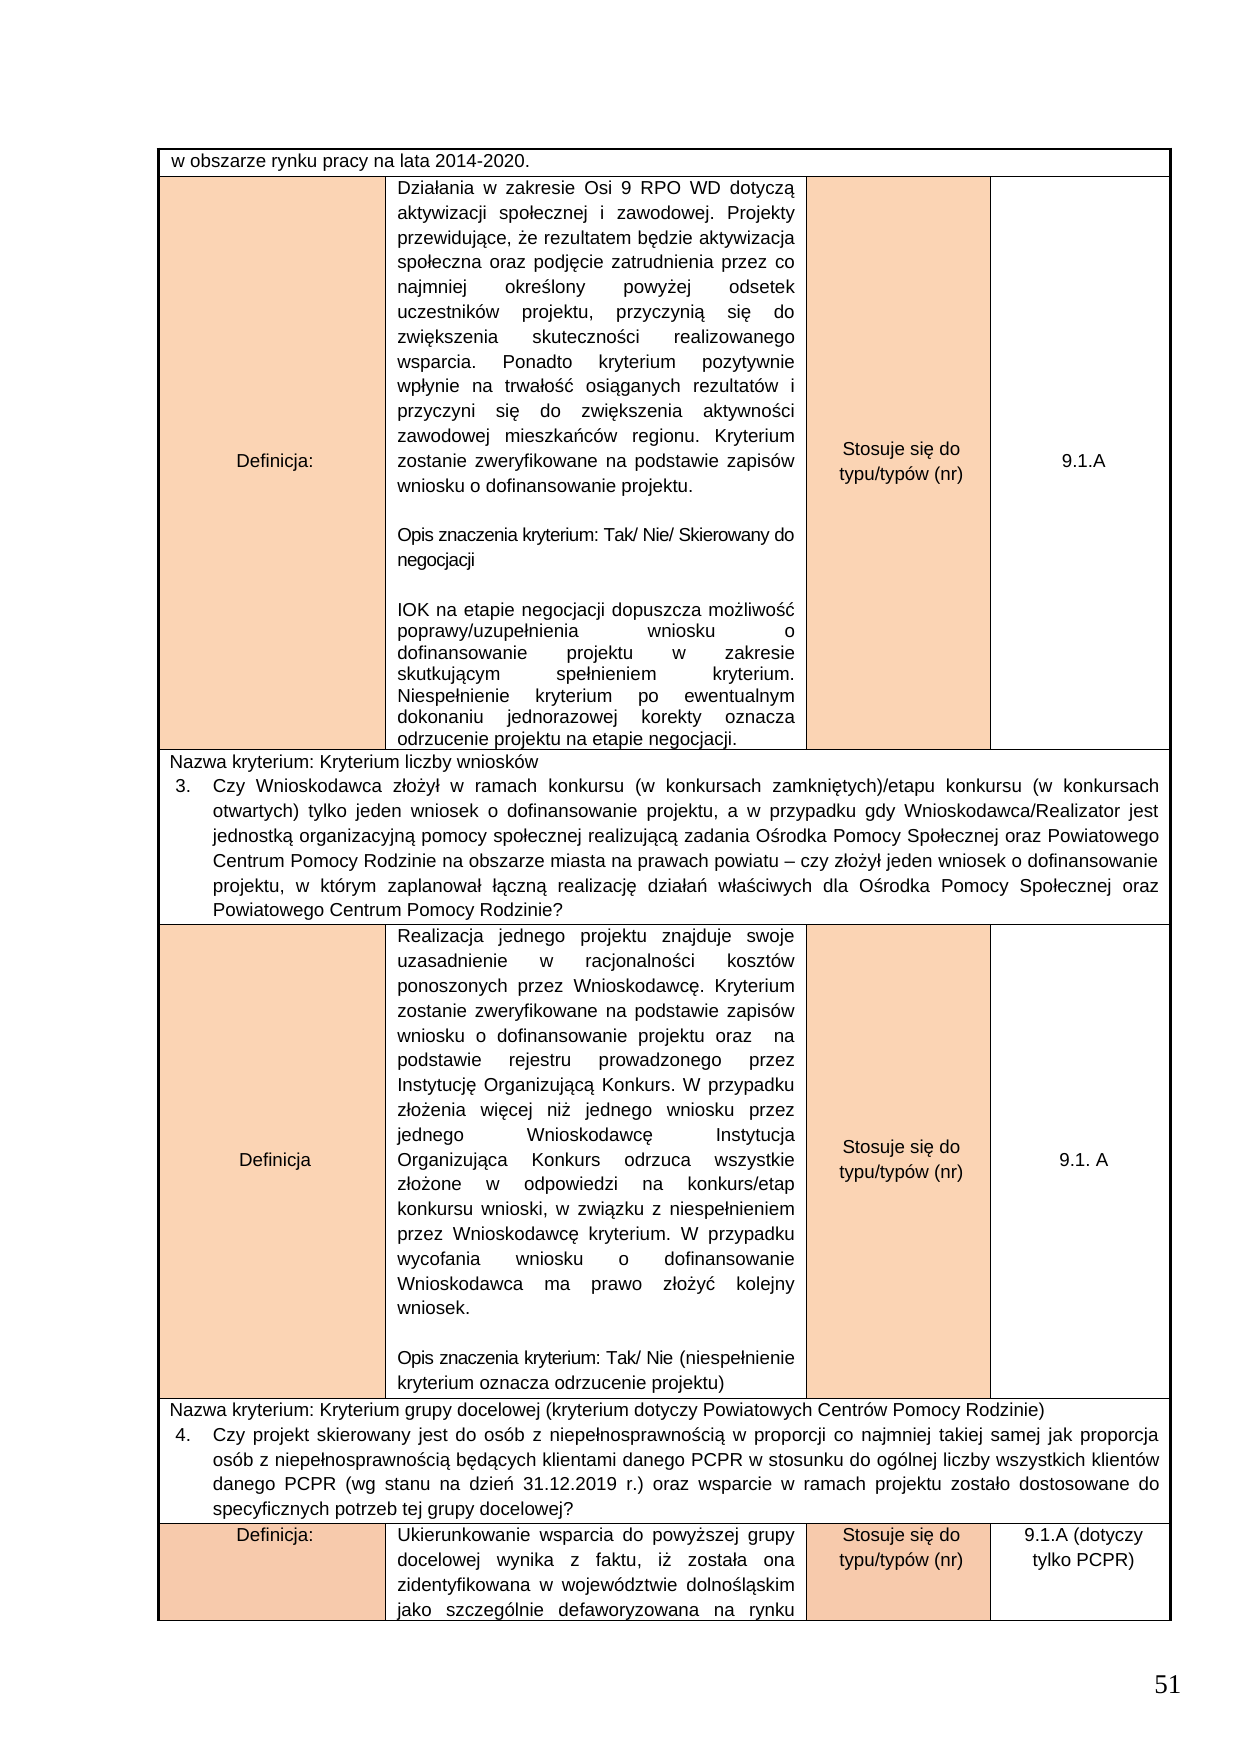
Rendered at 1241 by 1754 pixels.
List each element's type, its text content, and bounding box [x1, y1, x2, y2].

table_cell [807, 1524, 990, 1620]
table_cell Stosuje się do typu/typów (nr) [807, 925, 990, 1398]
table_cell Definicja [160, 925, 385, 1398]
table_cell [386, 1524, 806, 1620]
table_cell Definicja: [160, 177, 385, 749]
table_cell Realizacja jednego projektu znajduje swoje uzasadnienie w racjonalności kosztów ponoszonych przez Wnioskodawcę. Kryterium zostanie zweryfikowane na podstawie zapisów wniosku o dofinansowanie projektu oraz na podstawie rejestru prowadzonego przez Instytucję Organizującą Konkurs. W przypadku złożenia więcej niż jednego wniosku przez jednego Wnioskodawcę Instytucja Organizująca Konkurs odrzuca wszystkie złożone w odpowiedzi na konkurs/etap konkursu wnioski, w związku z niespełnieniem przez Wnioskodawcę kryterium. W przypadku wycofania wniosku o dofinansowanie Wnioskodawca ma prawo złożyć kolejny wniosek. Opis znaczenia kryterium: Tak/ Nie (niespełnienie kryterium oznacza odrzucenie projektu) [386, 925, 806, 1398]
table_cell Nazwa kryterium: Kryterium liczby wniosków Czy Wnioskodawca złożył w ramach konkursu (w konkursach zamkniętych)/etapu konkursu (w konkursach otwartych) tylko jeden wniosek o dofinansowanie projektu, a w przypadku gdy Wnioskodawca/Realizator jest jednostką organizacyjną pomocy społecznej realizującą zadania Ośrodka Pomocy Społecznej oraz Powiatowego Centrum Pomocy Rodzinie na obszarze miasta na prawach powiatu – czy złożył jeden wniosek o dofinansowanie projektu, w którym zaplanował łączną realizację działań właściwych dla Ośrodka Pomocy Społecznej oraz Powiatowego Centrum Pomocy Rodzinie? [160, 750, 1169, 924]
table_cell Definicja: [160, 1524, 385, 1620]
table_cell Nazwa kryterium: Kryterium grupy docelowej (kryterium dotyczy Powiatowych Centrów Pomocy Rodzinie) Czy projekt skierowany jest do osób z niepełnosprawnością w proporcji co najmniej takiej samej jak proporcja osób z niepełnosprawnością będących klientami danego PCPR w stosunku do ogólnej liczby wszystkich klientów danego PCPR (wg stanu na dzień 31.12.2019 r.) oraz wsparcie w ramach projektu zostało dostosowane do specyficznych potrzeb tej grupy docelowej? [160, 1399, 1169, 1523]
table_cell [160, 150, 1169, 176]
table_cell Stosuje się do typu/typów (nr) [807, 177, 990, 749]
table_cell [991, 1524, 1169, 1620]
table_cell 9.1.A [991, 177, 1169, 749]
table_cell Działania w zakresie Osi 9 RPO WD dotyczą aktywizacji społecznej i zawodowej. Projekty przewidujące, że rezultatem będzie aktywizacja społeczna oraz podjęcie zatrudnienia przez co najmniej określony powyżej odsetek uczestników projektu, przyczynią się do zwiększenia skuteczności realizowanego wsparcia. Ponadto kryterium pozytywnie wpłynie na trwałość osiąganych rezultatów i przyczyni się do zwiększenia aktywności zawodowej mieszkańców regionu. Kryterium zostanie zweryfikowane na podstawie zapisów wniosku o dofinansowanie projektu. Opis znaczenia kryterium: Tak/ Nie/ Skierowany do negocjacji IOK na etapie negocjacji dopuszcza możliwość poprawy/uzupełnienia wniosku o dofinansowanie projektu w zakresie skutkującym spełnieniem kryterium. Niespełnienie kryterium po ewentualnym dokonaniu jednorazowej korekty oznacza odrzucenie projektu na etapie negocjacji. [386, 177, 806, 749]
table_cell 9.1. A [991, 925, 1169, 1398]
